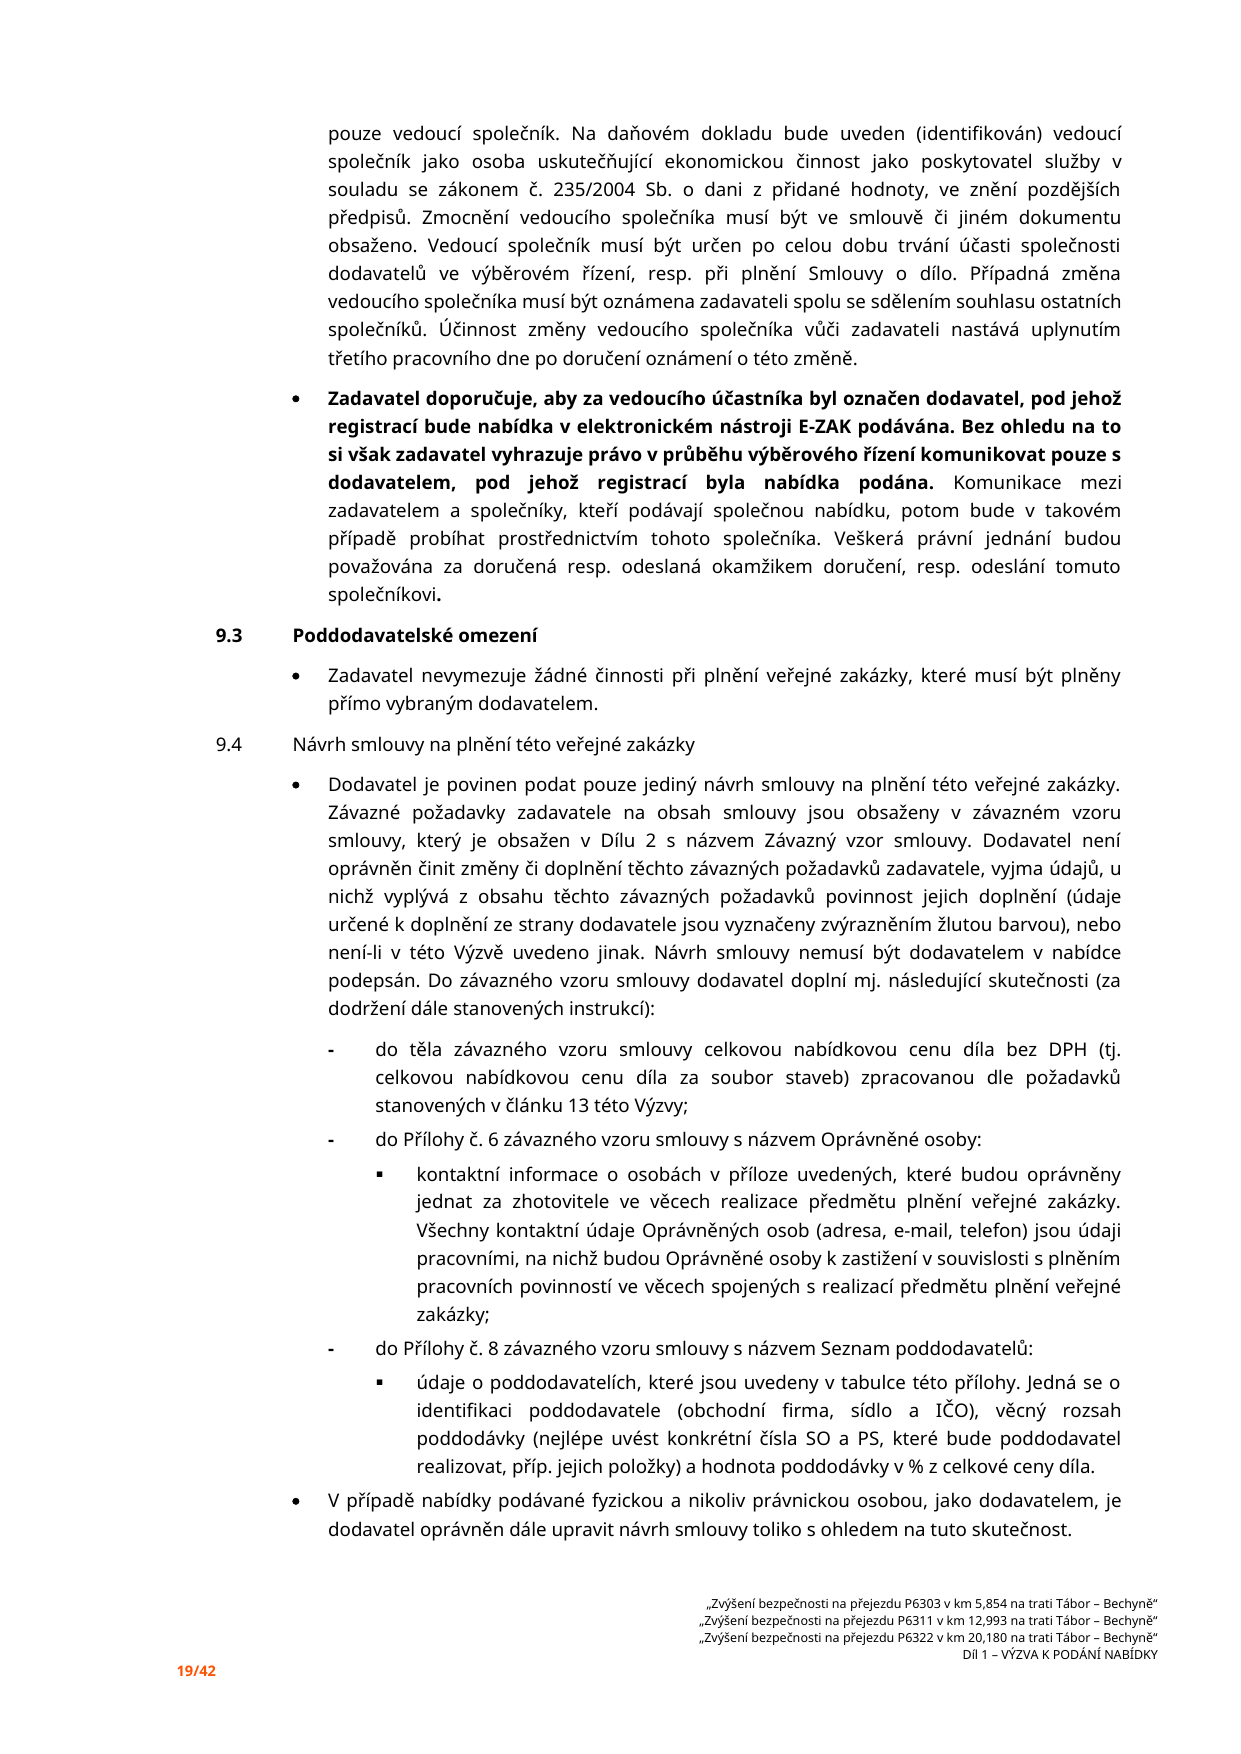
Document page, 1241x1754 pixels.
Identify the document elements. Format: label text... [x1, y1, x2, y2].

text údaje o poddodavatelích, které jsou uvedeny v tabulce této přílohy. Jedná se o identifikaci poddodavatele (obchodní firma, sídlo a IČO), věcný rozsah poddodávky (nejlépe uvést konkrétní čísla SO a PS, které bude poddodavatel realizovat, příp. jejich položky) a hodnota poddodávky v % z celkové ceny díla. [375, 1369, 1122, 1479]
text Zadavatel nevymezuje žádné činnosti při plnění veřejné zakázky, které musí být plněny přímo vybraným dodavatelem. [292, 662, 1122, 716]
text Návrh smlouvy na plnění této veřejné zakázky [216, 731, 1122, 757]
text do Přílohy č. 6 závazného vzoru smlouvy s názvem Oprávněné osoby: [328, 1127, 1122, 1152]
text do Přílohy č. 8 závazného vzoru smlouvy s názvem Seznam poddodavatelů: [328, 1335, 1122, 1361]
text Dodavatel je povinen podat pouze jediný návrh smlouvy na plnění této veřejné zakázky. Závazné požadavky zadavatele na obsah smlouvy jsou obsaženy v závazném vzoru smlouvy, který je obsažen v Dílu 2 s názvem Závazný vzor smlouvy. Dodavatel není oprávněn činit změny či doplnění těchto závazných požadavků zadavatele, vyjma údajů, u nichž vyplývá z obsahu těchto závazných požadavků povinnost jejich doplnění (údaje určené k doplnění ze strany dodavatele jsou vyznačeny zvýrazněním žlutou barvou), nebo není-li v této Výzvě uvedeno jinak. Návrh smlouvy nemusí být dodavatelem v nabídce podepsán. Do závazného vzoru smlouvy dodavatel doplní mj. následující skutečnosti (za dodržení dále stanovených instrukcí): [292, 772, 1122, 1021]
text do těla závazného vzoru smlouvy celkovou nabídkovou cenu díla bez DPH (tj. celkovou nabídkovou cenu díla za soubor staveb) zpracovanou dle požadavků stanovených v článku 13 této Výzvy; [328, 1036, 1122, 1118]
text V případě nabídky podávané fyzickou a nikoliv právnickou osobou, jako dodavatelem, je dodavatel oprávněn dále upravit návrh smlouvy toliko s ohledem na tuto skutečnost. [292, 1488, 1122, 1541]
text Zadavatel doporučuje, aby za vedoucího účastníka byl označen dodavatel, pod jehož registrací bude nabídka v elektronickém nástroji E-ZAK podávána. Bez ohledu na to si však zadavatel vyhrazuje právo v průběhu výběrového řízení komunikovat pouze s dodavatelem, pod jehož registrací byla nabídka podána. Komunikace mezi zadavatelem a společníky, kteří podávají společnou nabídku, potom bude v takovém případě probíhat prostřednictvím tohoto společníka. Veškerá právní jednání budou považována za doručená resp. odeslaná okamžikem doručení, resp. odeslání tomuto společníkovi. [292, 385, 1122, 607]
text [292, 121, 1122, 370]
text Poddodavatelské omezení [216, 622, 1122, 647]
text kontaktní informace o osobách v příloze uvedených, které budou oprávněny jednat za zhotovitele ve věcech realizace předmětu plnění veřejné zakázky. Všechny kontaktní údaje Oprávněných osob (adresa, e-mail, telefon) jsou údaji pracovními, na nichž budou Oprávněné osoby k zastižení v souvislosti s plněním pracovních povinností ve věcech spojených s realizací předmětu plnění veřejné zakázky; [375, 1161, 1122, 1326]
